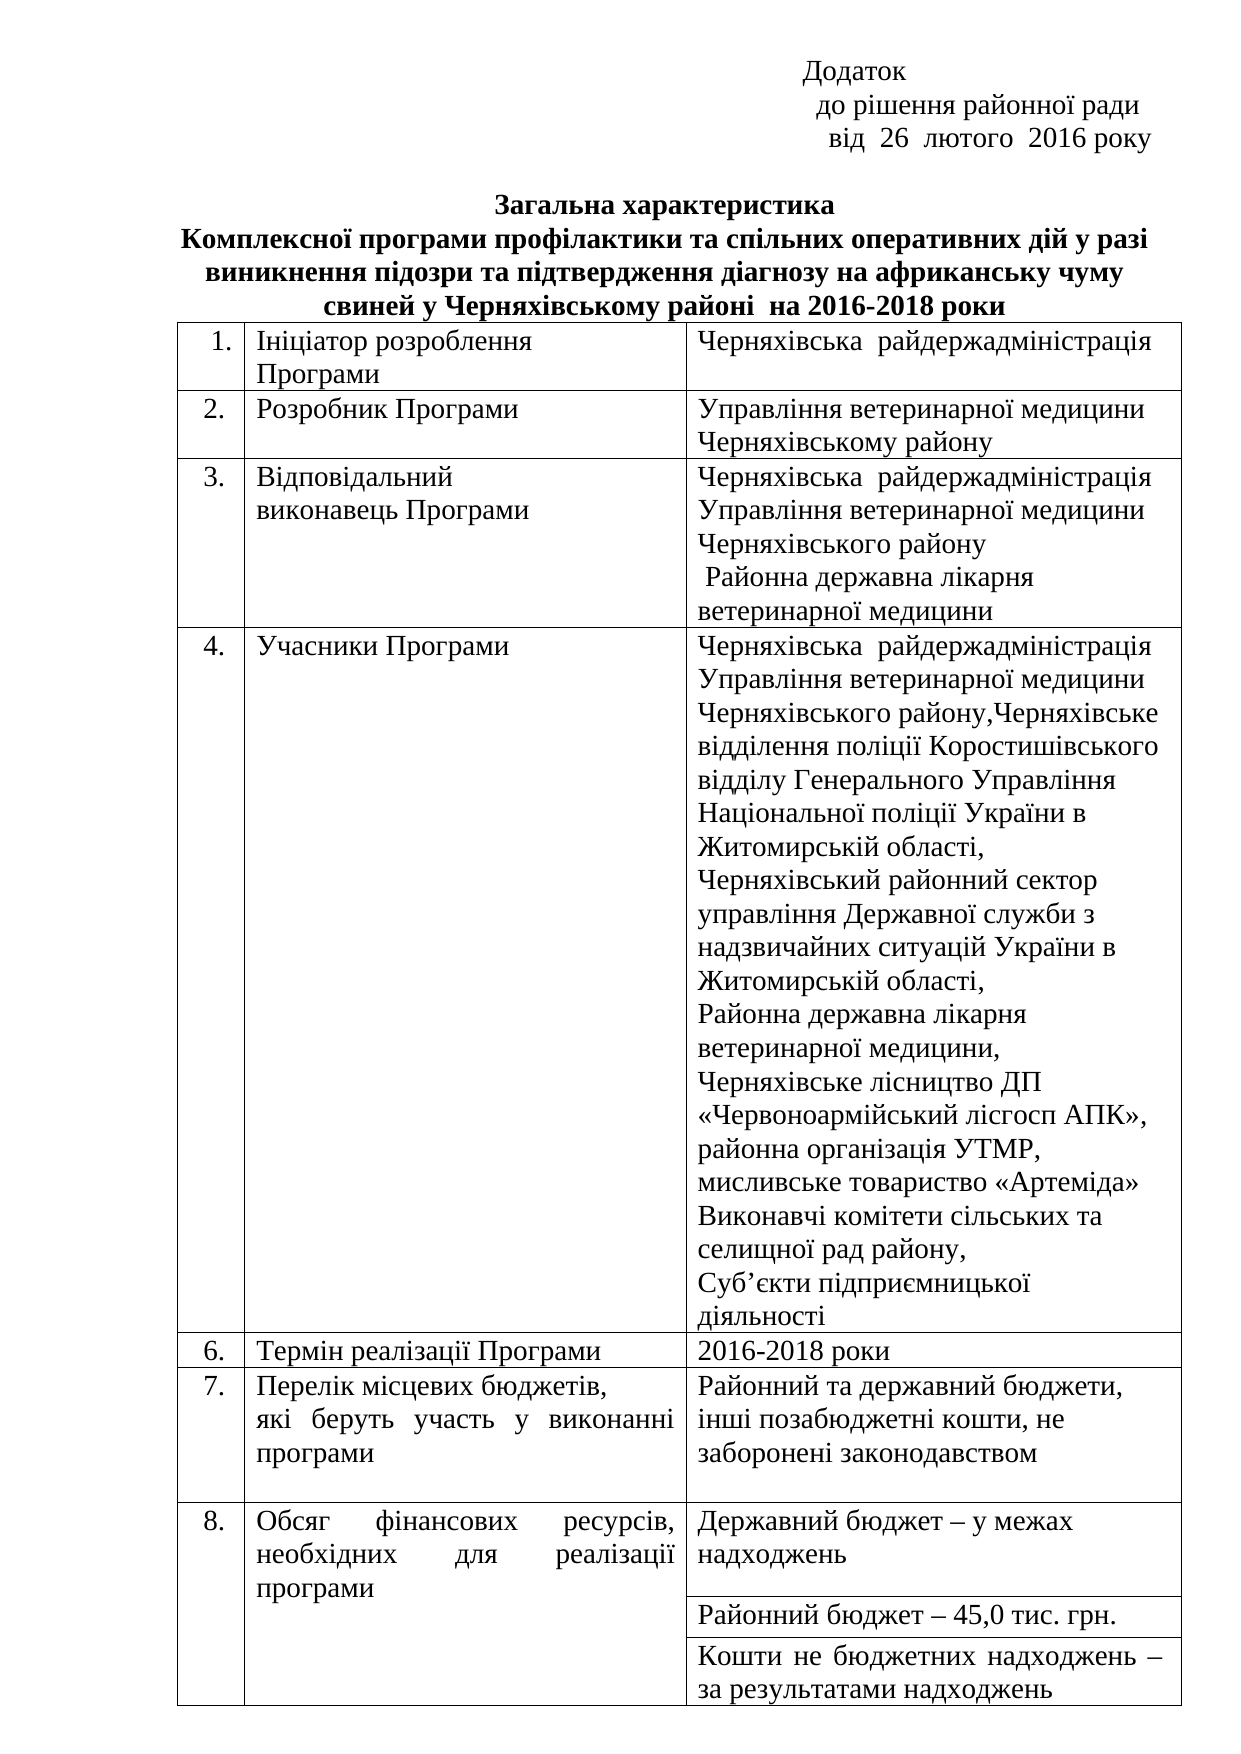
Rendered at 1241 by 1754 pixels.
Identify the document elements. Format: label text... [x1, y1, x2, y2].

table_cell Відповідальний виконавець Програми [245, 459, 686, 627]
table_cell 2. [178, 391, 244, 458]
table_header Черняхівська райдержадміністрація [687, 323, 1181, 390]
table_cell Черняхівська райдержадміністрація Управління ветеринарної медицини Черняхівського району Районна державна лікарня ветеринарної медицини [687, 459, 1181, 627]
text Комплексної програми профілактики та спільних оперативних дій у разі виникнення підозри та підтвердження діагнозу на африканську чуму свиней у Черняхівському районі на 2016-2018 роки [177, 221, 1152, 322]
table_cell Управління ветеринарної медицини Черняхівському району [687, 391, 1181, 458]
text Загальна характеристика [177, 187, 1152, 221]
table_cell 2016-2018 роки [687, 1333, 1181, 1367]
table_cell Розробник Програми [245, 391, 686, 458]
table_cell 3. [178, 459, 244, 627]
table_header Ініціатор розроблення Програми [245, 323, 686, 390]
table_cell Учасники Програми [245, 628, 686, 1332]
table_cell Обсяг фінансових ресурсів, необхідних для реалізації програми [245, 1503, 686, 1705]
table_cell 8. [178, 1503, 244, 1705]
table_cell Районний бюджет – 45,0 тис. грн. [687, 1597, 1181, 1637]
table_cell Термін реалізації Програми [245, 1333, 686, 1367]
text до рішення районної ради [177, 87, 1152, 120]
table_cell 6. [178, 1333, 244, 1367]
table_header 1. [178, 323, 244, 390]
table_cell Районний та державний бюджети, інші позабюджетні кошти, не заборонені законодавством [687, 1368, 1181, 1502]
table_cell Державний бюджет – у межах надходжень [687, 1503, 1181, 1596]
table_cell 4. [178, 628, 244, 1332]
table_cell 7. [178, 1368, 244, 1502]
text Додаток [177, 53, 1152, 87]
table_cell Перелік місцевих бюджетів, які беруть участь у виконанні програми [245, 1368, 686, 1502]
table_cell Кошти не бюджетних надходжень – за результатами надходжень [687, 1638, 1181, 1705]
table_cell Черняхівська райдержадміністрація Управління ветеринарної медицини Черняхівського району,Черняхівське відділення поліції Коростишівського відділу Генерального Управління Національної поліції України в Житомирській області, Черняхівський районний сектор управління Державної служби з надзвичайних ситуацій України в Житомирській області, Районна державна лікарня ветеринарної медицини, Черняхівське лісництво ДП «Червоноармійський лісгосп АПК», районна організація УТМР, мисливське товариство «Артеміда» Виконавчі комітети сільських та селищної рад району, Суб’єкти підприємницької діяльності [687, 628, 1181, 1332]
text від 26 лютого 2016 року [177, 120, 1152, 154]
